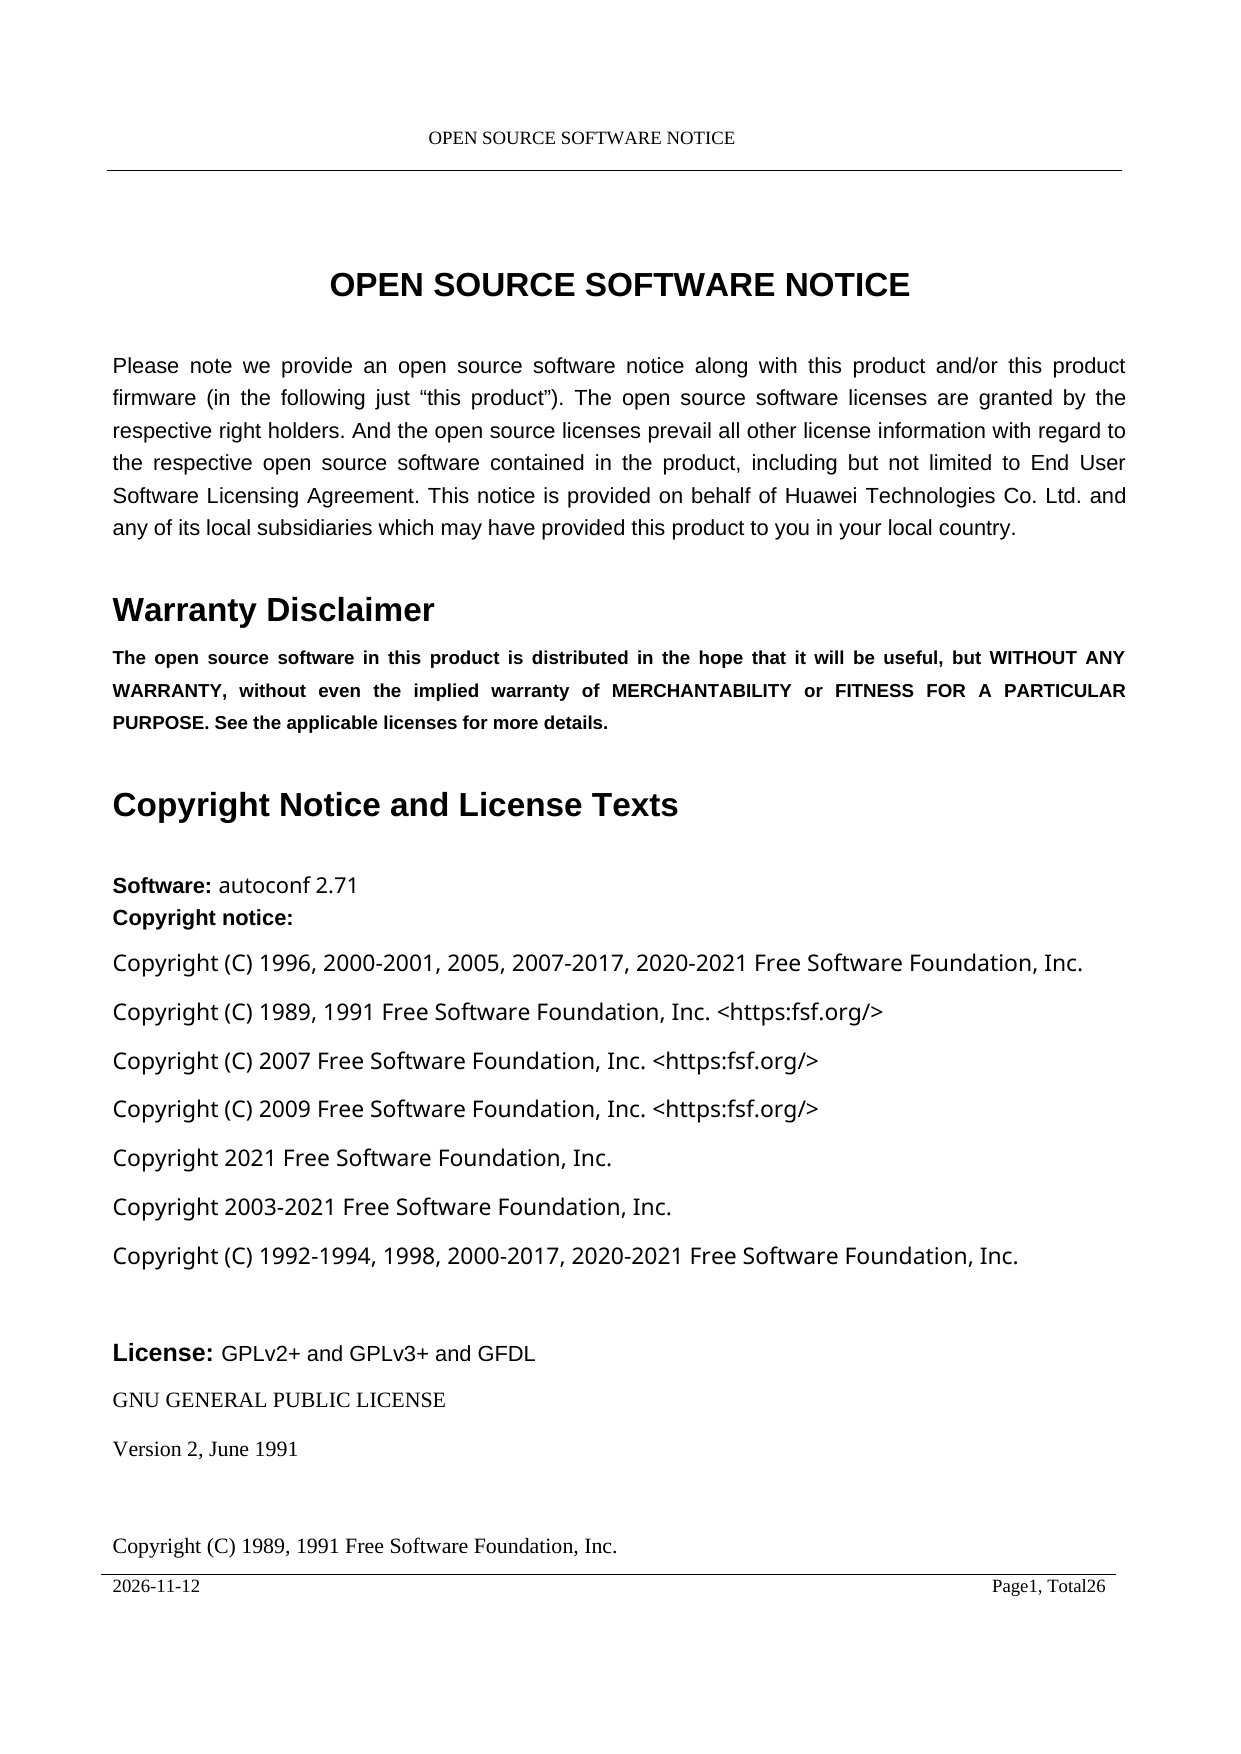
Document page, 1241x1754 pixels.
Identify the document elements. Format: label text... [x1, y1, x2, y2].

text Copyright notice: [112, 901, 1128, 934]
text Please note we provide an open source software notice along with this product and/or this product firmware (in the following just “this product”). The open source software licenses are granted by the respective right holders. And the open source licenses prevail all other license information with regard to the respective open source software contained in the product, including but not limited to End User Software Licensing Agreement. This notice is provided on behalf of Huawei Technologies Co. Ltd. and any of its local subsidiaries which may have provided this product to you in your local country. [112, 349, 1128, 544]
text OPEN SOURCE SOFTWARE NOTICE [112, 251, 1128, 316]
text Copyright (C) 1996, 2000-2001, 2005, 2007-2017, 2020-2021 Free Software Foundation, Inc. Copyright (C) 1989, 1991 Free Software Foundation, Inc. <https:fsf.org/> Copyright (C) 2007 Free Software Foundation, Inc. <https:fsf.org/> Copyright (C) 2009 Free Software Foundation, Inc. <https:fsf.org/> Copyright 2021 Free Software Foundation, Inc. Copyright 2003-2021 Free Software Foundation, Inc. Copyright (C) 1992-1994, 1998, 2000-2017, 2020-2021 Free Software Foundation, Inc. [112, 947, 1128, 1320]
text Copyright Notice and License Texts [112, 771, 1128, 836]
text Software: autoconf 2.71 [112, 869, 1128, 901]
text The open source software in this product is distributed in the hope that it will be useful, but WITHOUT ANY WARRANTY, without even the implied warranty of MERCHANTABILITY or FITNESS FOR A PARTICULAR PURPOSE. See the applicable licenses for more details. [112, 641, 1128, 739]
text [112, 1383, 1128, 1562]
text License: GPLv2+ and GPLv3+ and GFDL [112, 1337, 1128, 1369]
text Warranty Disclaimer [112, 576, 1128, 641]
